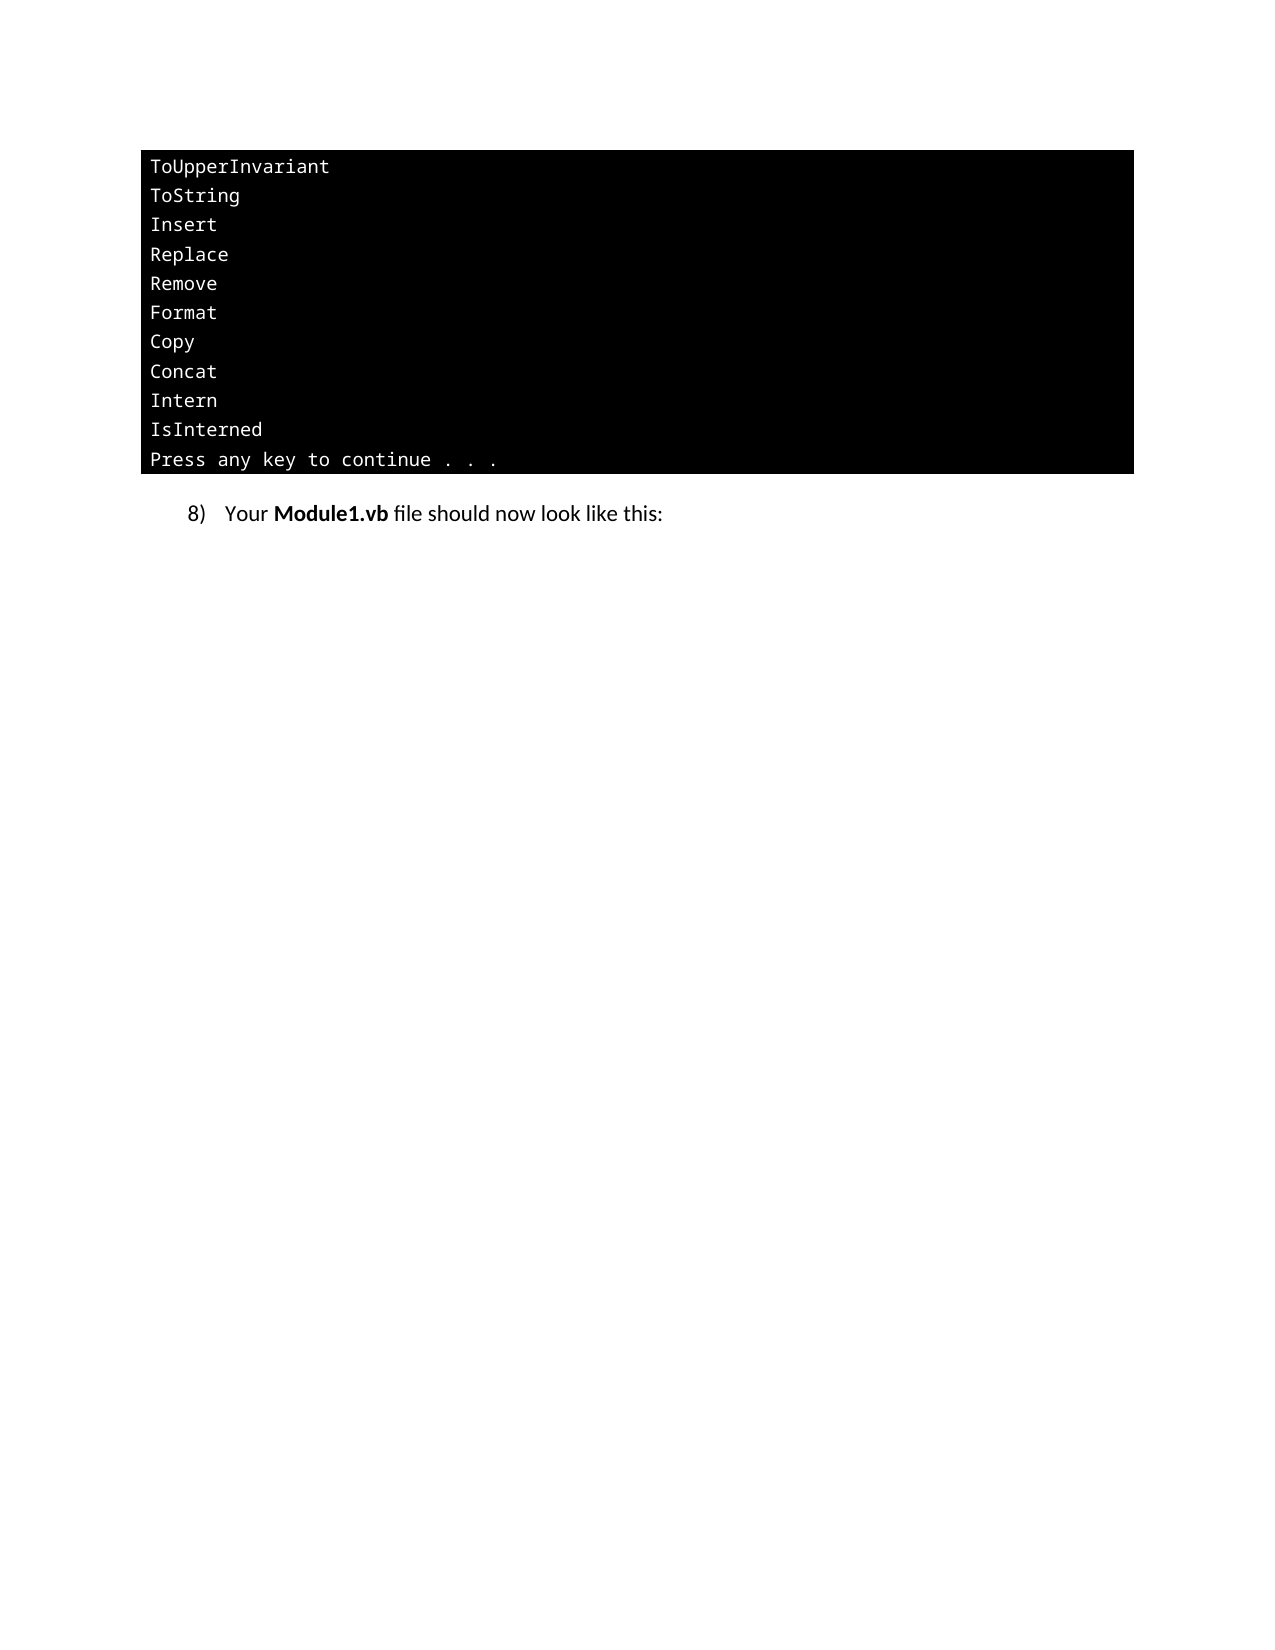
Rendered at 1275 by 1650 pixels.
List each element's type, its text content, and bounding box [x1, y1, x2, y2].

list Your Module1.vb file should now look like this: [187, 499, 1125, 527]
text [142, 151, 1133, 473]
